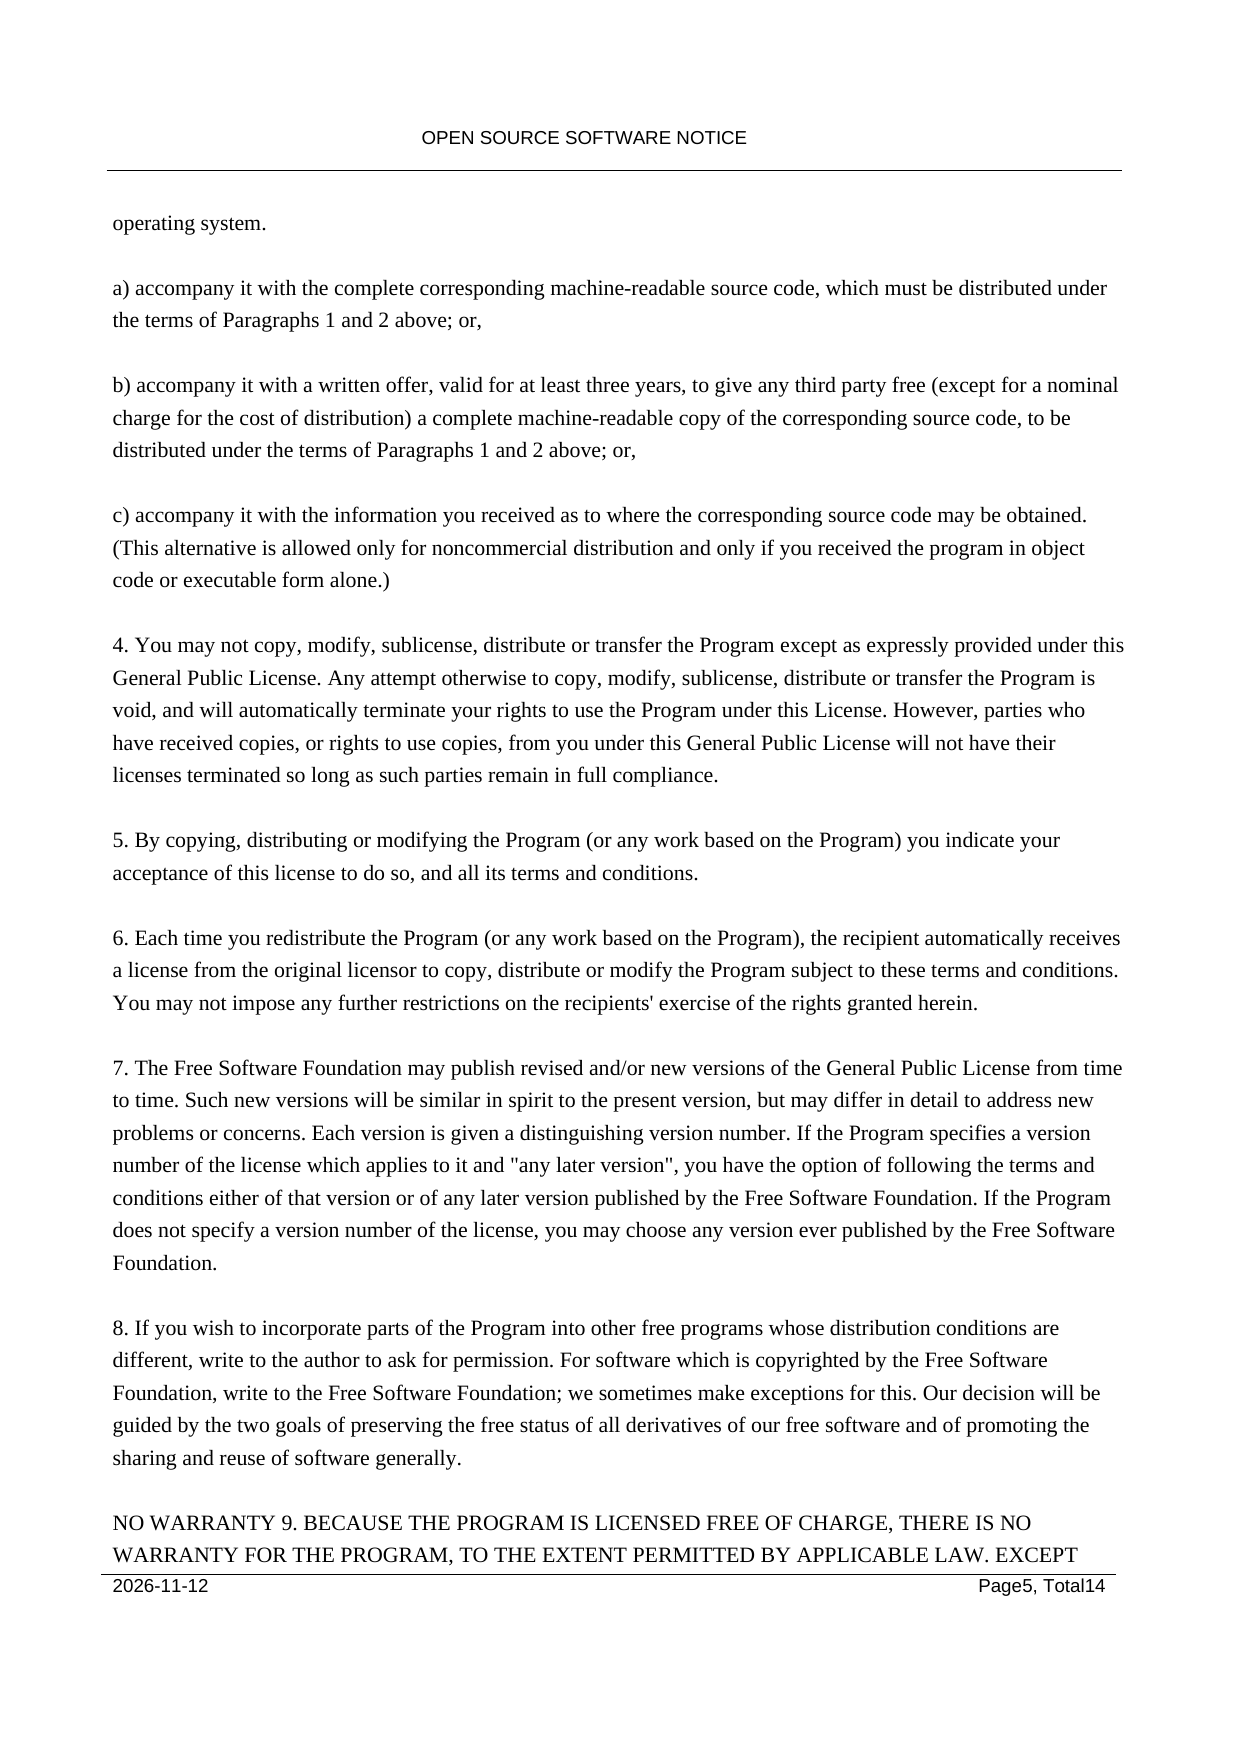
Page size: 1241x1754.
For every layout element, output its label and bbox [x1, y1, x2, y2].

text [112, 206, 1128, 1571]
